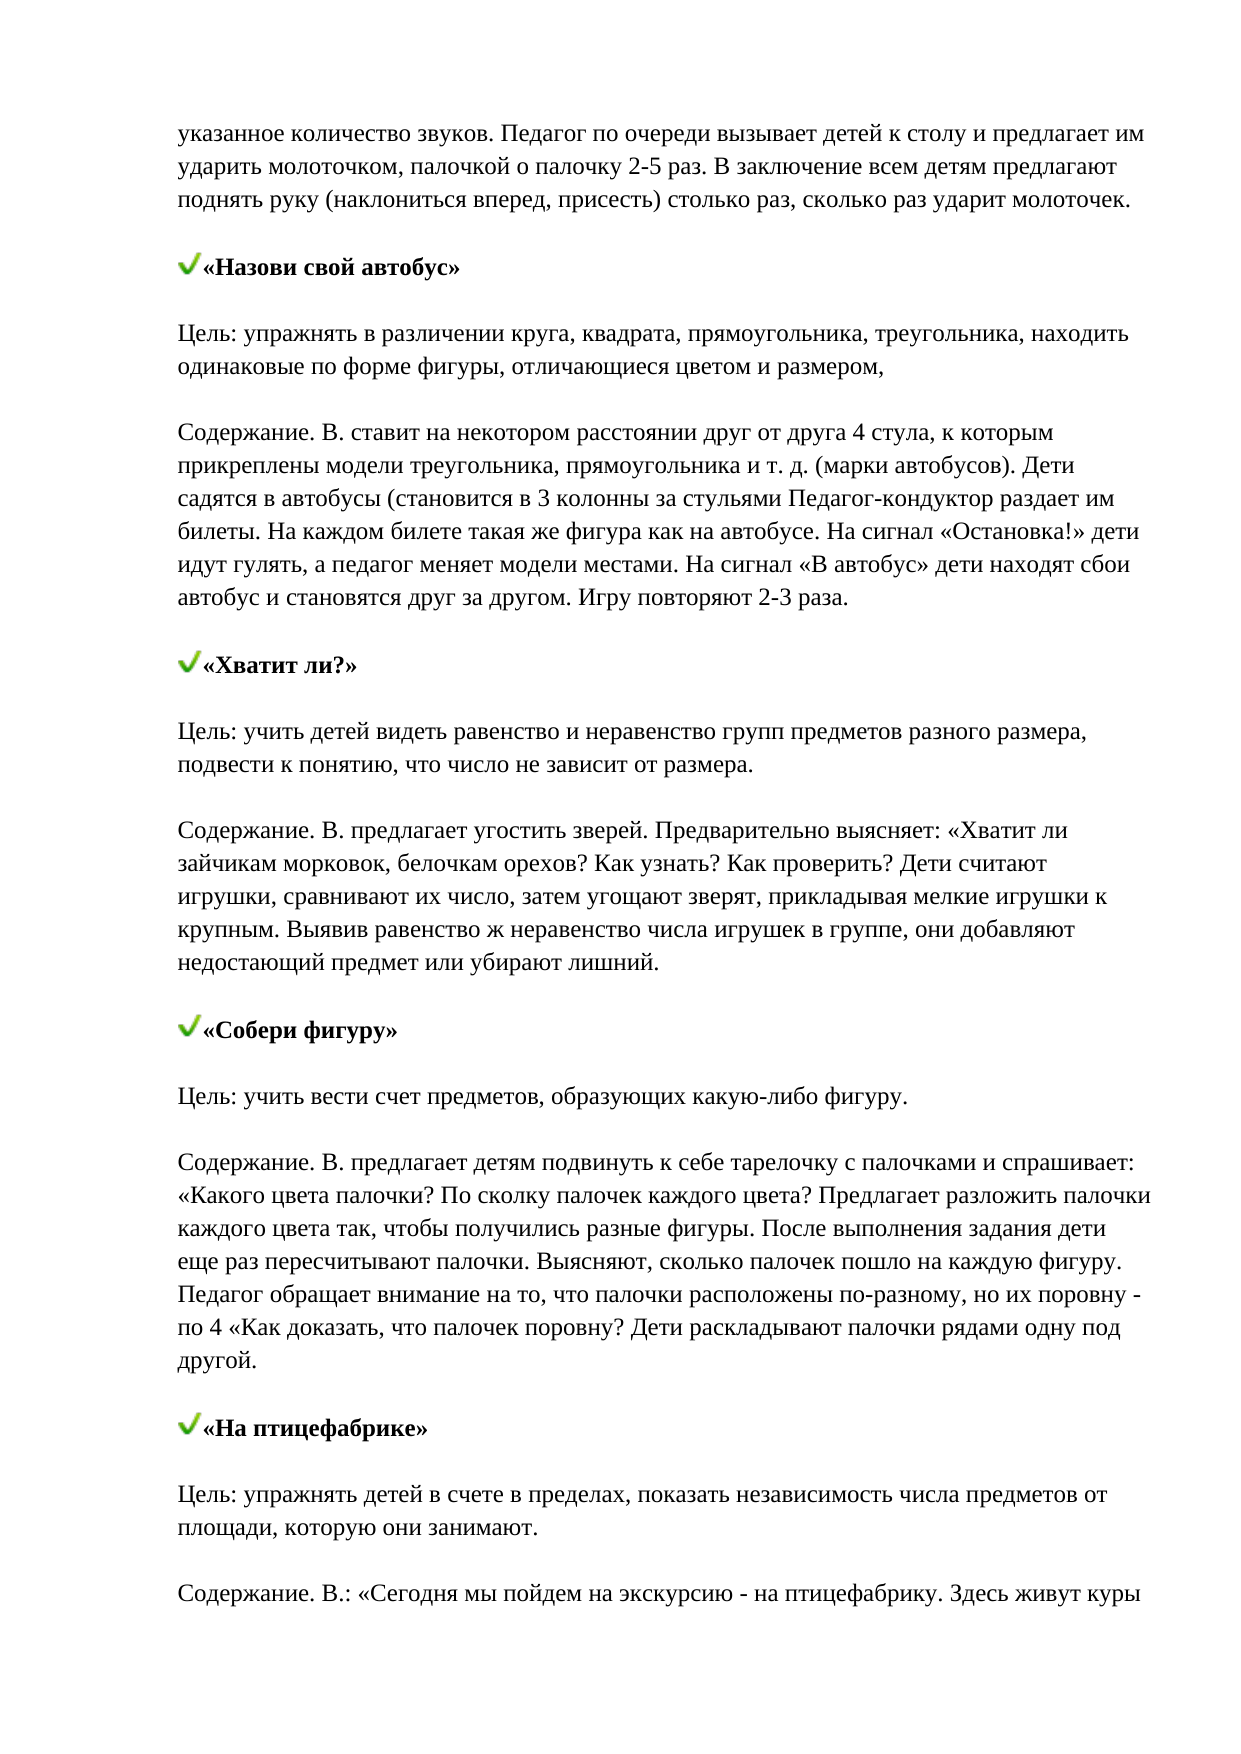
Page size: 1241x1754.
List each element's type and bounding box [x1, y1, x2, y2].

picture [177, 1411, 203, 1436]
picture [177, 250, 203, 276]
picture [177, 648, 203, 674]
picture [177, 1013, 203, 1038]
text [177, 118, 1152, 1606]
